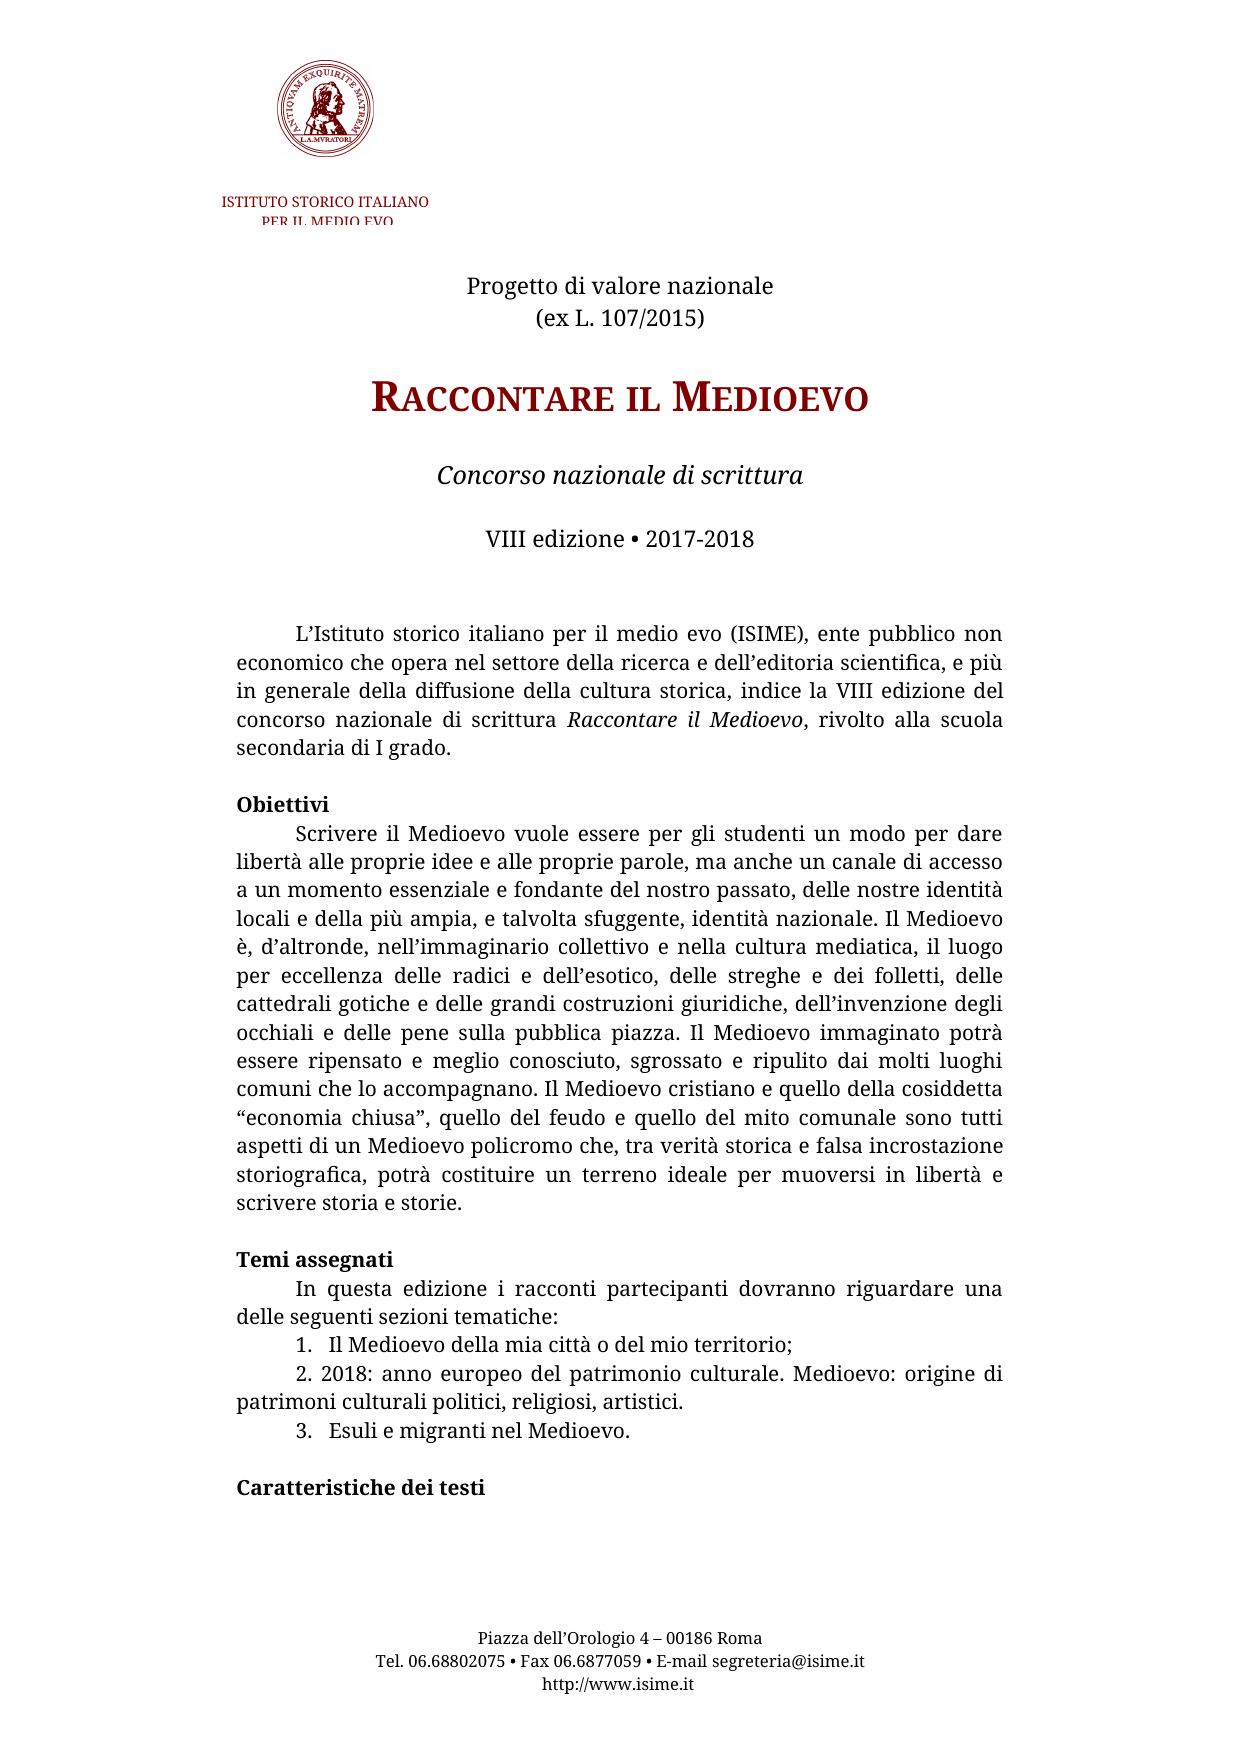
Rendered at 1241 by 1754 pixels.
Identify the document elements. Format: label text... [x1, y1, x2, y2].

text Scrivere il Medioevo vuole essere per gli studenti un modo per dare libertà alle proprie idee e alle proprie parole, ma anche un canale di accesso a un momento essenziale e fondante del nostro passato, delle nostre identità locali e della più ampia, e talvolta sfuggente, identità nazionale. Il Medioevo è, d’altronde, nell’immaginario collettivo e nella cultura mediatica, il luogo per eccellenza delle radici e dell’esotico, delle streghe e dei folletti, delle cattedrali gotiche e delle grandi costruzioni giuridiche, dell’invenzione degli occhiali e delle pene sulla pubblica piazza. Il Medioevo immaginato potrà essere ripensato e meglio conosciuto, sgrossato e ripulito dai molti luoghi comuni che lo accompagnano. Il Medioevo cristiano e quello della cosiddetta “economia chiusa”, quello del feudo e quello del mito comunale sono tutti aspetti di un Medioevo policromo che, tra verità storica e falsa incrostazione storiografica, potrà costituire un terreno ideale per muoversi in libertà e scrivere storia e storie. [236, 819, 1004, 1217]
text Concorso nazionale di scrittura [236, 458, 1004, 492]
text Obiettivi [236, 790, 1004, 819]
text Raccontare il Medioevo [236, 367, 1004, 424]
text 1. Il Medioevo della mia città o del mio territorio; [236, 1331, 1004, 1359]
text (ex L. 107/2015) [236, 302, 1004, 333]
text Progetto di valore nazionale [236, 270, 1004, 302]
text Caratteristiche dei testi [236, 1473, 1004, 1501]
picture [277, 60, 374, 157]
text L’Istituto storico italiano per il medio evo (ISIME), ente pubblico non economico che opera nel settore della ricerca e dell’editoria scientifica, e più in generale della diffusione della cultura storica, indice la VIII edizione del concorso nazionale di scrittura Raccontare il Medioevo, rivolto alla scuola secondaria di I grado. [236, 619, 1004, 762]
text Temi assegnati [236, 1245, 1004, 1274]
text 3. Esuli e migranti nel Medioevo. [236, 1416, 1004, 1444]
text 2. 2018: anno europeo del patrimonio culturale. Medioevo: origine di patrimoni culturali politici, religiosi, artistici. [236, 1359, 1004, 1416]
text In questa edizione i racconti partecipanti dovranno riguardare una delle seguenti sezioni tematiche: [236, 1274, 1004, 1331]
text VIII edizione • 2017-2018 [236, 523, 1004, 554]
